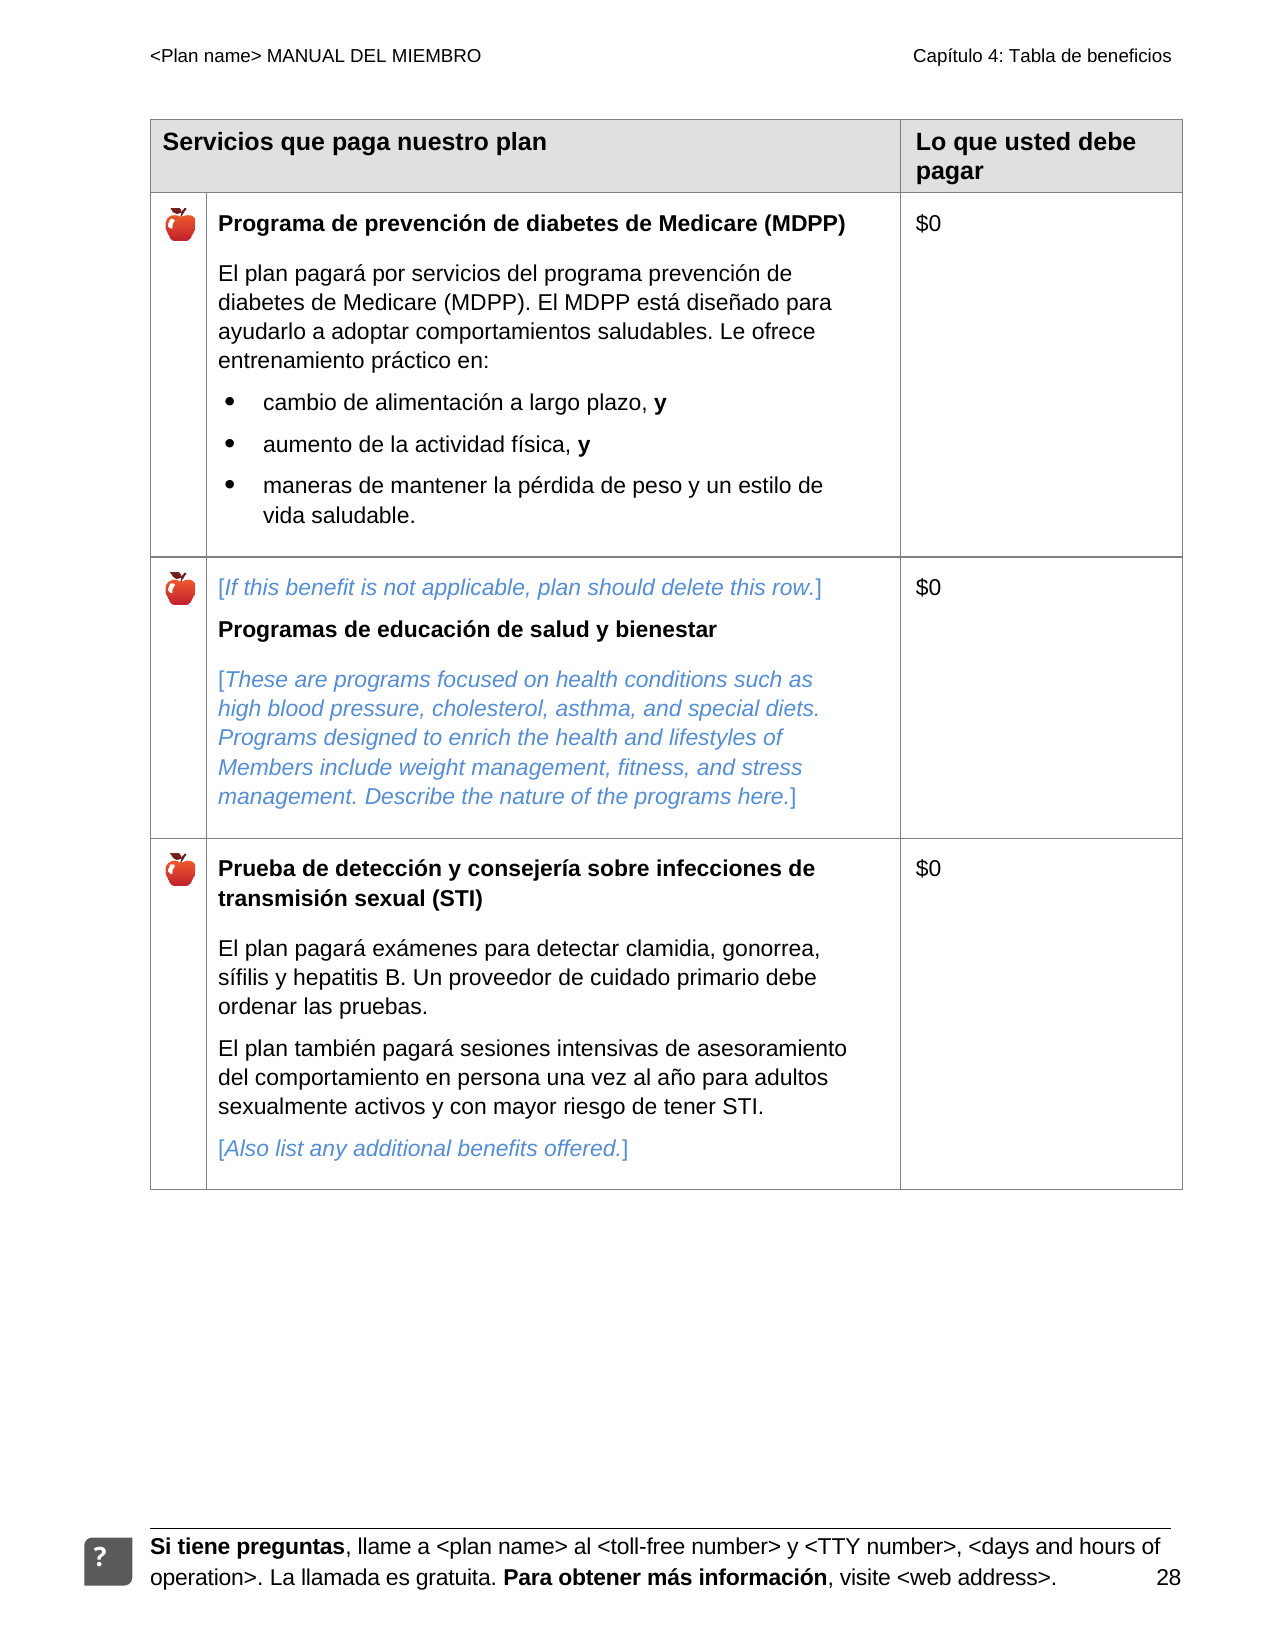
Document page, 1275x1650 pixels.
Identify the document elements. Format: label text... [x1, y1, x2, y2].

table_cell $0 [901, 193, 1182, 556]
table_cell [151, 558, 206, 837]
table_cell [151, 839, 206, 1189]
table_header Lo que usted debe pagar [901, 120, 1182, 192]
picture [165, 572, 196, 605]
table_cell [151, 193, 206, 556]
table_cell $0 [901, 839, 1182, 1189]
picture [165, 853, 196, 886]
picture [165, 208, 196, 241]
table_cell $0 [901, 558, 1182, 837]
table_cell Prueba de detección y consejería sobre infecciones de transmisión sexual (STI) El plan pagará exámenes para detectar clamidia, gonorrea, sífilis y hepatitis B. Un proveedor de cuidado primario debe ordenar las pruebas. El plan también pagará sesiones intensivas de asesoramiento del comportamiento en persona una vez al año para adultos sexualmente activos y con mayor riesgo de tener STI. [Also list any additional benefits offered.] [207, 839, 900, 1189]
table_cell Programa de prevención de diabetes de Medicare (MDPP) El plan pagará por servicios del programa prevención de diabetes de Medicare (MDPP). El MDPP está diseñado para ayudarlo a adoptar comportamientos saludables. Le ofrece entrenamiento práctico en: cambio de alimentación a largo plazo, y aumento de la actividad física, y maneras de mantener la pérdida de peso y un estilo de vida saludable. [207, 193, 900, 556]
table_cell [If this benefit is not applicable, plan should delete this row.] Programas de educación de salud y bienestar [These are programs focused on health conditions such as high blood pressure, cholesterol, asthma, and special diets. Programs designed to enrich the health and lifestyles of Members include weight management, fitness, and stress management. Describe the nature of the programs here.] [207, 558, 900, 837]
table_header Servicios que paga nuestro plan [151, 120, 900, 192]
